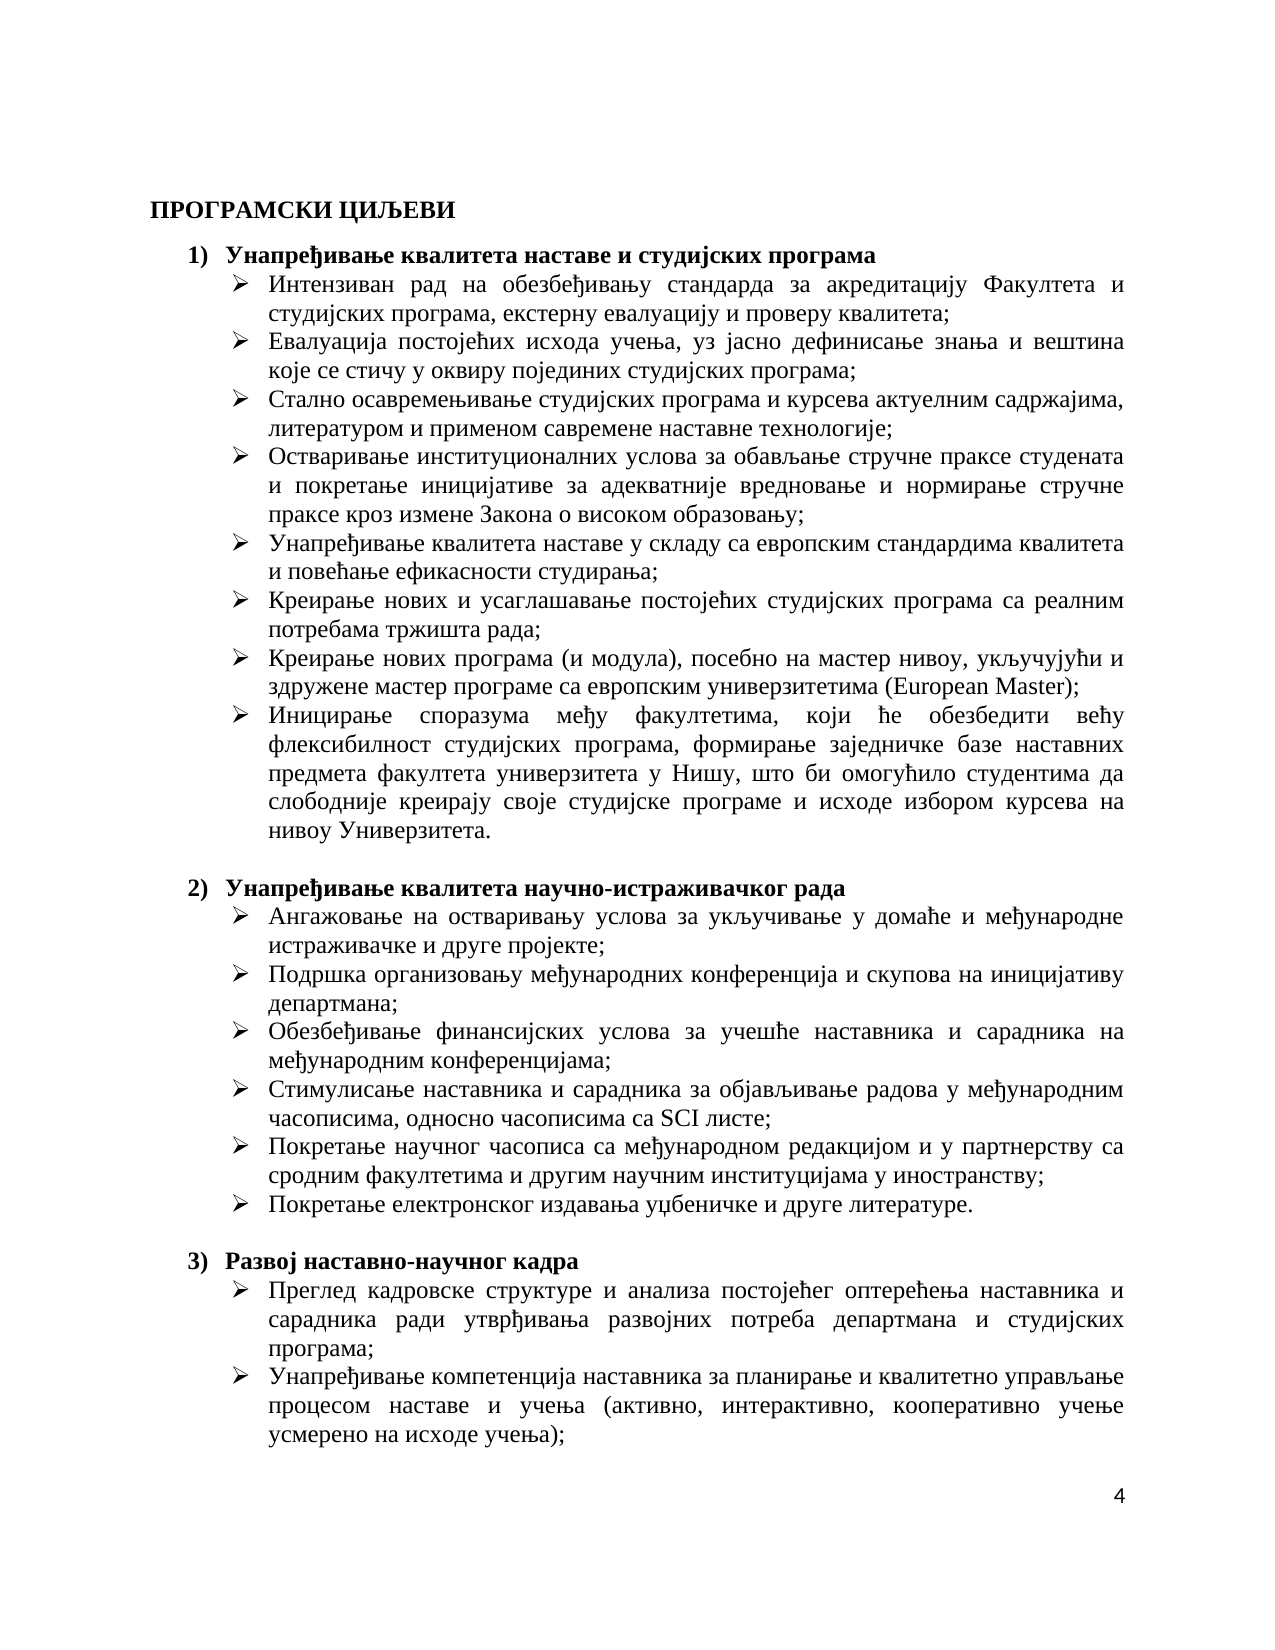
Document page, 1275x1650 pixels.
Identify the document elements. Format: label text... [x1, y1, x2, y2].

list Унапређивање квалитета научно-истраживачког рада [187, 873, 1125, 901]
list Ангажовање на остваривању услова за укључивање у домаће и међународне истраживачке и друге пројекте; [231, 901, 1125, 959]
list Преглед кадровске структуре и анализа постојећег оптерећења наставника и сарадника ради утврђивања развојних потреба департмана и студијских програма; [231, 1275, 1125, 1361]
list Подршка организовању међународних конференција и скупова на иницијативу департмана; [231, 959, 1125, 1016]
list Обезбеђивање финансијских услова за учешће наставника и сарадника на међународним конференцијама; [231, 1016, 1125, 1074]
list Унапређивање квалитета наставе у складу са европским стандардима квалитета и повећање ефикасности студирања; [231, 528, 1125, 585]
list Интензиван рад на обезбеђивању стандарда за акредитацију Факултета и студијских програма, екстерну евалуацију и проверу квалитета; [231, 269, 1125, 326]
list Евалуација постојећих исхода учења, уз јасно дефинисање знања и вештина које се стичу у оквиру појединих студијских програма; [231, 326, 1125, 384]
list Унапређивање компетенција наставника за планирање и квалитетно управљање процесом наставе и учења (активно, интерактивно, кооперативно учење усмерено на исходе учења); [231, 1361, 1125, 1448]
list Стално осавремењивање студијских програма и курсева актуелним садржајима, литературом и применом савремене наставне технологије; [231, 384, 1125, 441]
list Креирање нових и усаглашавање постојећих студијских програма са реалним потребама тржишта рада; [231, 585, 1125, 643]
list Креирање нових програма (и модула), посебно на мастер нивоу, укључујући и здружене мастер програме са европским универзитетима (European Master); [231, 643, 1125, 700]
text ПРОГРАМСКИ ЦИЉЕВИ [150, 195, 1125, 223]
list Покретање електронског издавања уџбеничке и друге литературе. [231, 1189, 1125, 1218]
list Покретање научног часописа са међународном редакцијом и у партнерству са сродним факултетима и другим научним институцијама у иностранству; [231, 1131, 1125, 1189]
list Унапређивање квалитета наставе и студијских програма [187, 240, 1125, 269]
list Стимулисање наставника и сарадника за објављивање радова у међународним часописима, односно часописима са SCI листе; [231, 1074, 1125, 1131]
list Иницирање споразума међу факултетима, који ће обезбедити већу флексибилност студијских програма, формирање заједничке базе наставних предмета факултета универзитета у Нишу, што би омогућило студентима да слободније креирају своје студијске програме и исходе избором курсева на нивоу Универзитета. [231, 700, 1125, 844]
list Остваривање институционалних услова за обављање стручне праксе студената и покретање иницијативе за адекватније вредновање и нормирање стручне праксе кроз измене Закона о високом образовању; [231, 441, 1125, 528]
list Развој наставно-научног кадра [187, 1246, 1125, 1275]
